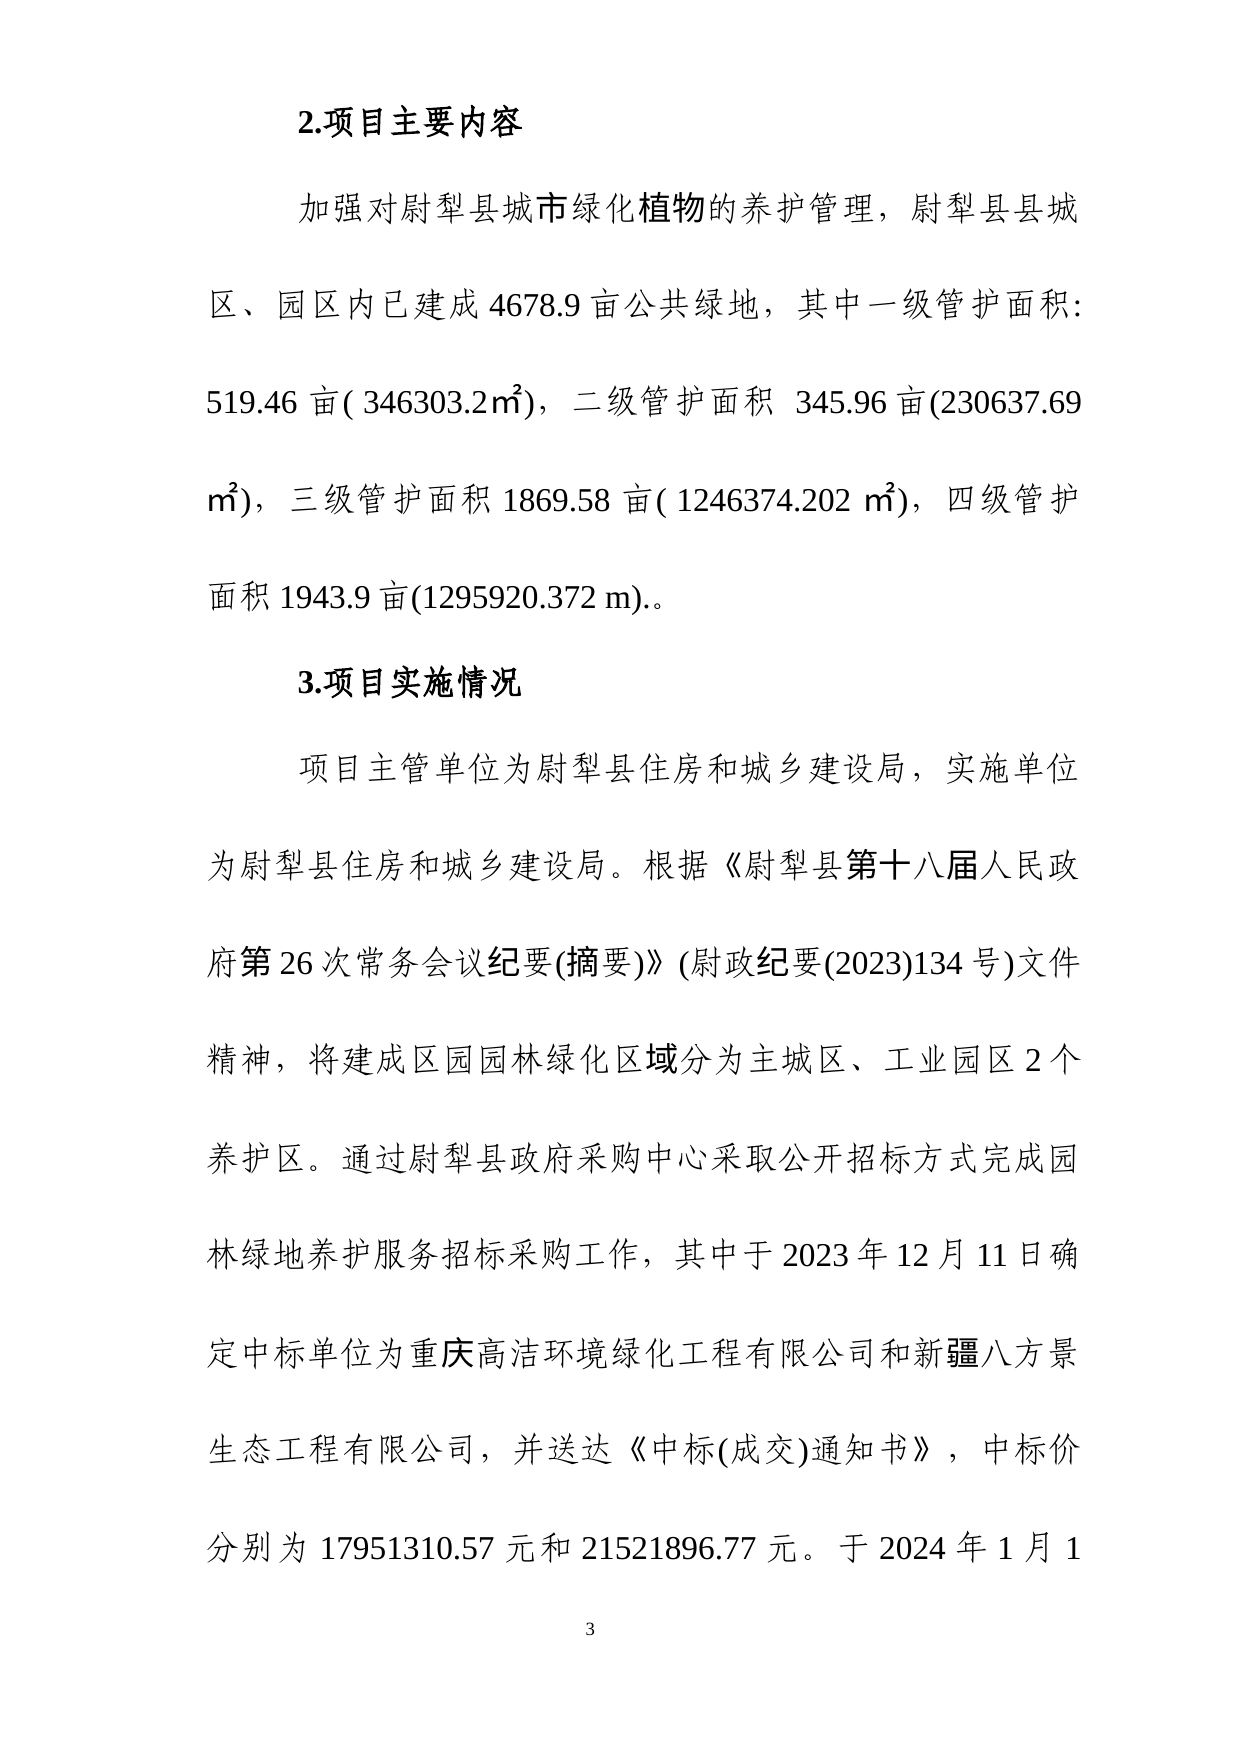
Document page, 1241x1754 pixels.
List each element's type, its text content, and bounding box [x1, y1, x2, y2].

text 3.项目实施情况 [206, 648, 1082, 713]
text 加强对尉犁县城市绿化植物的养护管理，尉犁县县城区、园区内已建成4678.9亩公共绿地，其中一级管护面积: 519.46 亩( 346303.2㎡)，二级管护面积 345.96亩(230637.69 ㎡)，三级管护面积1869.58 亩( 1246374.202 ㎡)，四级管护面积1943.9亩(1295920.372 m).。 [206, 173, 1082, 628]
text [206, 733, 1082, 1578]
text 2.项目主要内容 [206, 88, 1082, 153]
